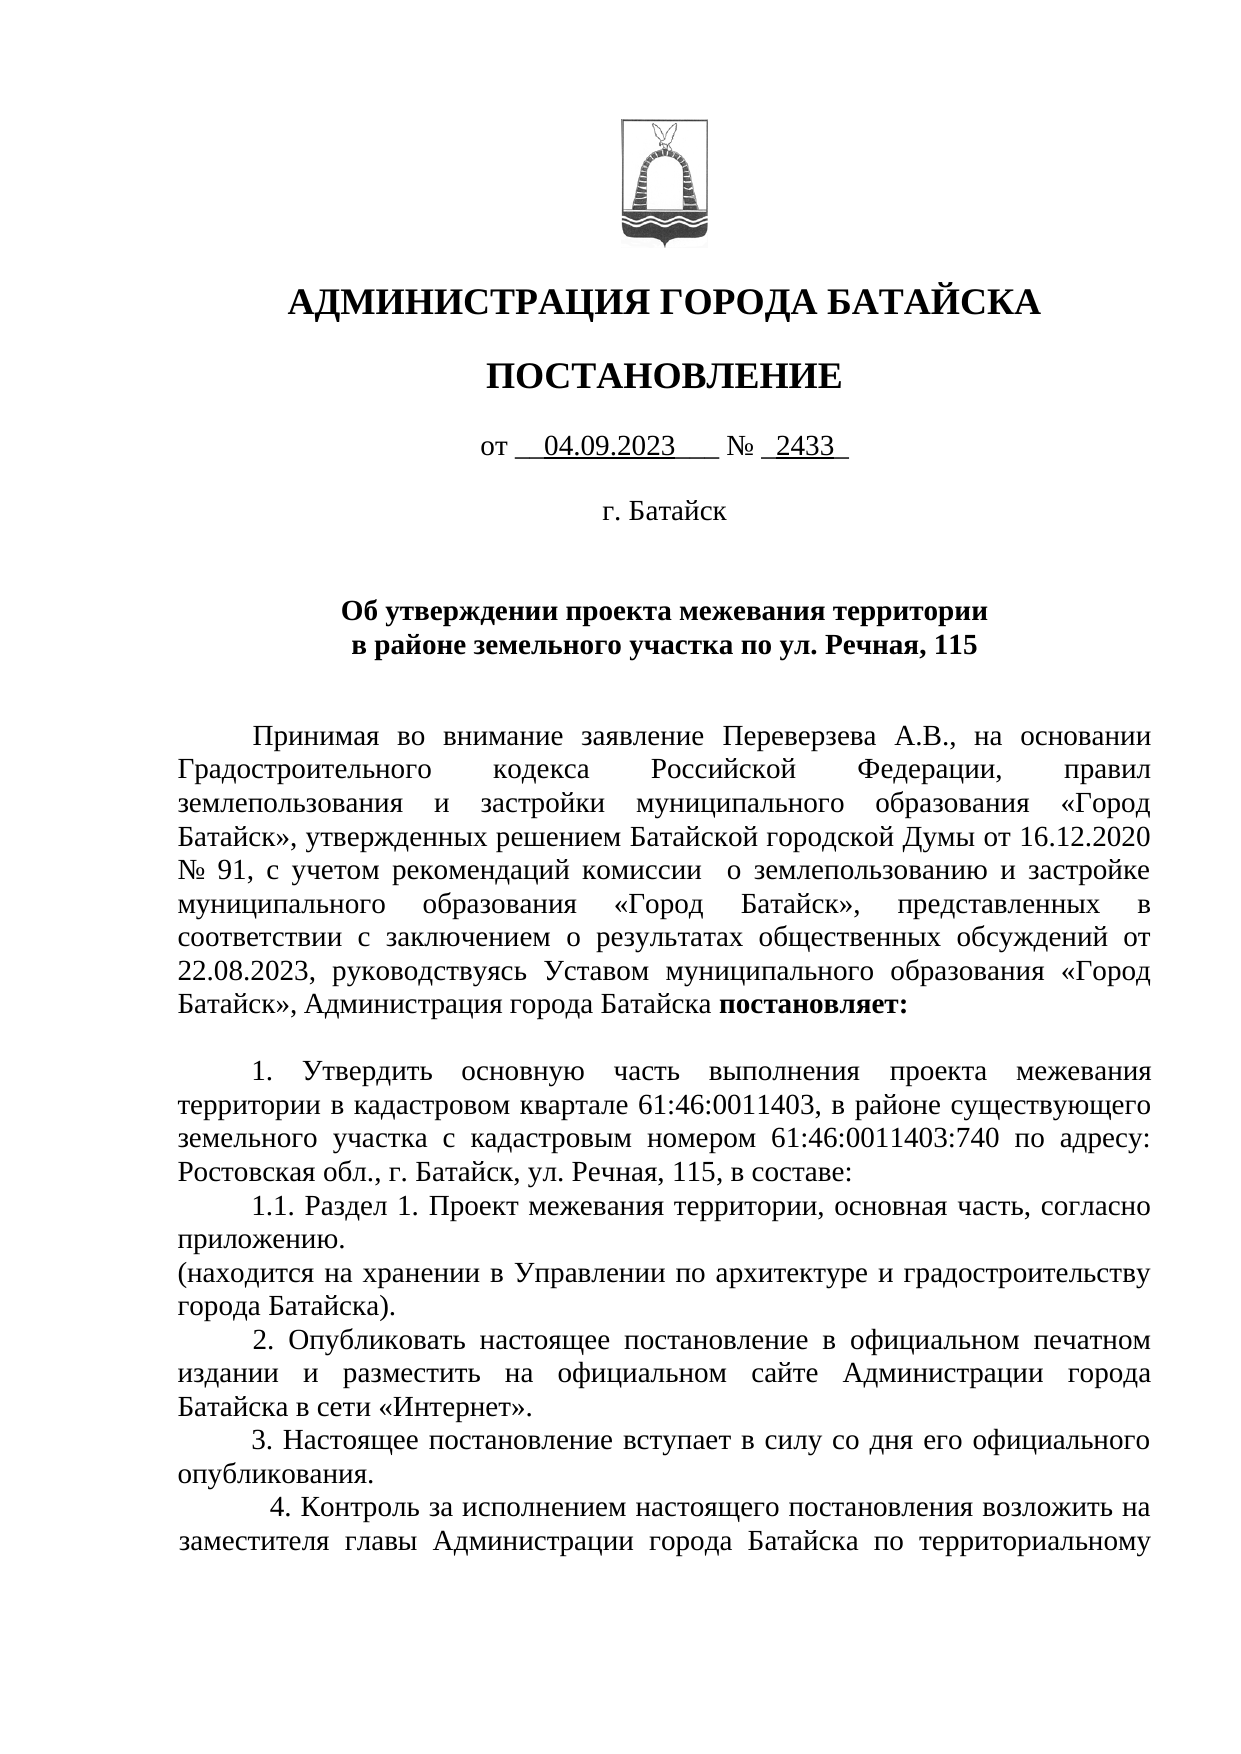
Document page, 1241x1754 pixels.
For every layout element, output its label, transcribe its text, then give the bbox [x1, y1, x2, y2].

text ПОСТАНОВЛЕНИЕ [177, 354, 1152, 397]
text АДМИНИСТРАЦИЯ ГОРОДА БАТАЙСКА [177, 279, 1152, 323]
text Принимая во внимание заявление Переверзева А.В., на основании Градостроительного кодекса Российской Федерации, правил землепользования и застройки муниципального образования «Город Батайск», утвержденных решением Батайской городской Думы от 16.12.2020 № 91, с учетом рекомендаций комиссии о землепользованию и застройке муниципального образования «Город Батайск», представленных в соответствии с заключением о результатах общественных обсуждений от 22.08.2023, руководствуясь Уставом муниципального образования «Город Батайск», Администрация города Батайска постановляет: [177, 718, 1152, 1020]
text в районе земельного участка по ул. Речная, 115 [177, 627, 1152, 660]
text 3. Настоящее постановление вступает в силу со дня его официального опубликования. [177, 1422, 1152, 1489]
text от __04.09.2023___ № _2433_ [177, 428, 1152, 462]
text Об утверждении проекта межевания территории [177, 593, 1152, 627]
text 1. Утвердить основную часть выполнения проекта межевания территории в кадастровом квартале 61:46:0011403, в районе существующего земельного участка с кадастровым номером 61:46:0011403:740 по адресу: Ростовская обл., г. Батайск, ул. Речная, 115, в составе: [177, 1053, 1152, 1087]
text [179, 1489, 1152, 1557]
text (находится на хранении в Управлении по архитектуре и градостроительству города Батайска). [177, 1255, 1152, 1322]
text 1.1. Раздел 1. Проект межевания территории, основная часть, согласно приложению. [177, 1188, 1152, 1255]
picture [621, 119, 708, 248]
text 2. Опубликовать настоящее постановление в официальном печатном издании и разместить на официальном сайте Администрации города Батайска в сети «Интернет». [177, 1322, 1152, 1422]
text г. Батайск [177, 493, 1152, 526]
